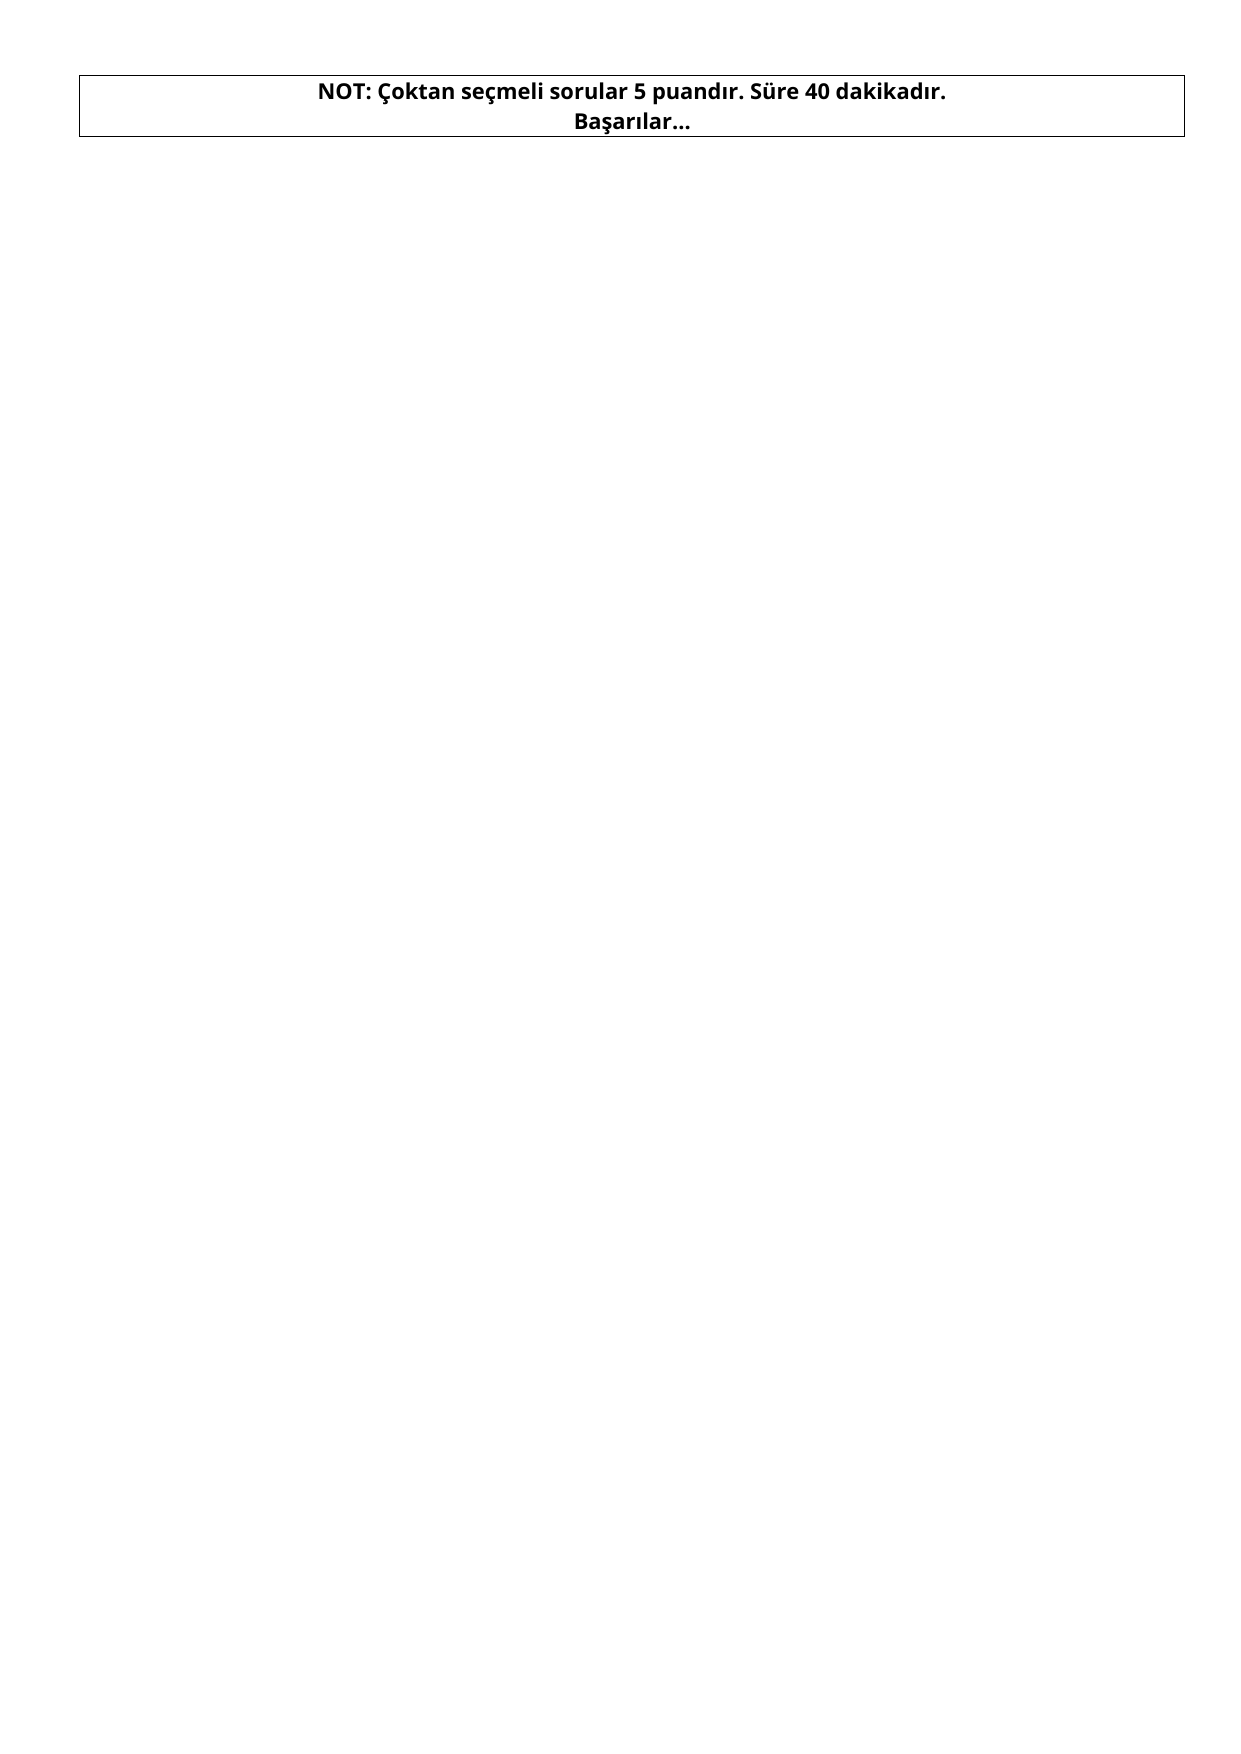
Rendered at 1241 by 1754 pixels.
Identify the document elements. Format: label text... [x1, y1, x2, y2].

table_cell NOT: Çoktan seçmeli sorular 5 puandır. Süre 40 dakikadır. Başarılar… [80, 76, 1184, 136]
